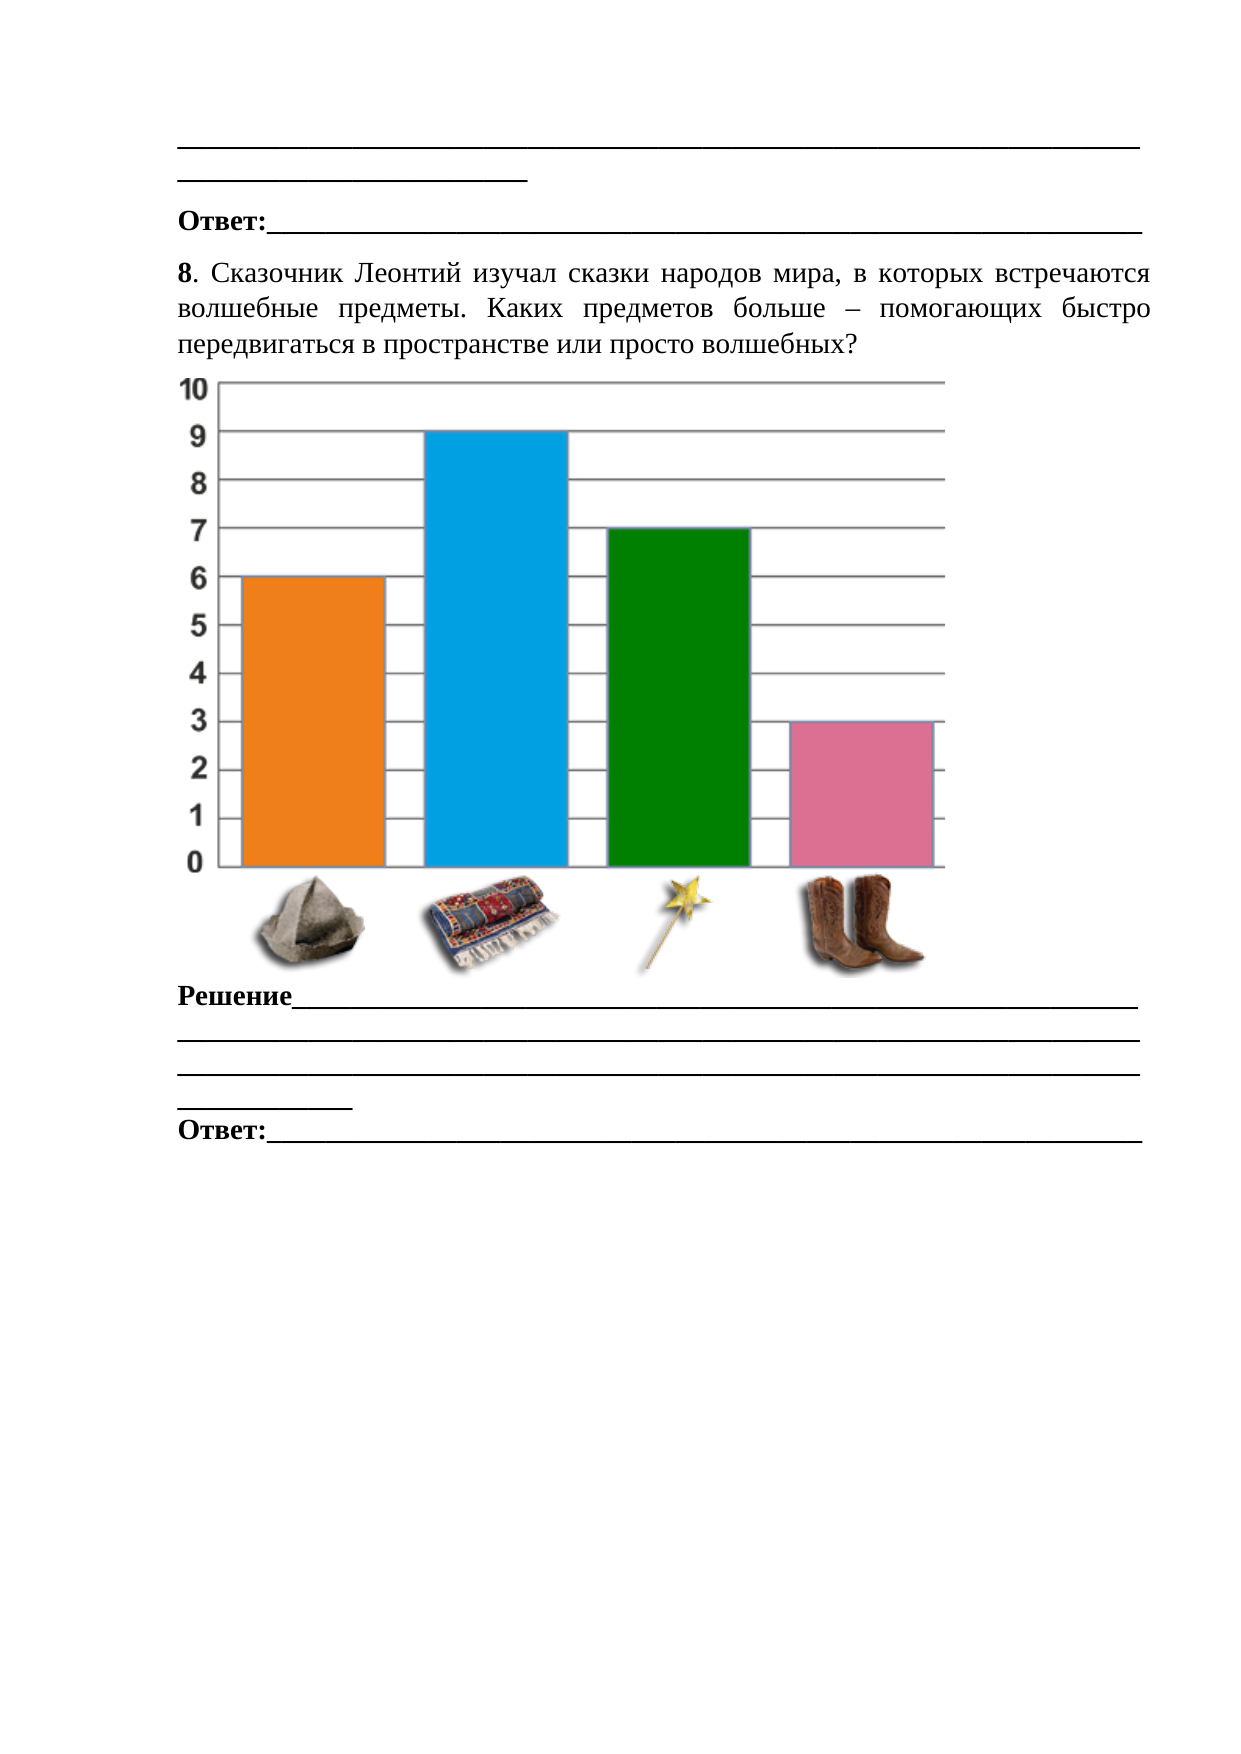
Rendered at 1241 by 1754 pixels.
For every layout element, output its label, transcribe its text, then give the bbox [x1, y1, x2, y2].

list 8. Сказочник Леонтий изучал сказки народов мира, в которых встречаются волшебные предметы. Каких предметов больше – помогающих быстро передвигаться в пространстве или просто волшебных? [177, 255, 1152, 359]
text Ответ:____________________________________________________________ [177, 203, 1152, 237]
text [177, 118, 1152, 185]
text Решение__________________________________________________________________________________________________________________________________________________________________________________________________________ [177, 978, 1152, 1112]
picture [177, 378, 946, 978]
text Ответ:____________________________________________________________ [177, 1112, 1152, 1146]
